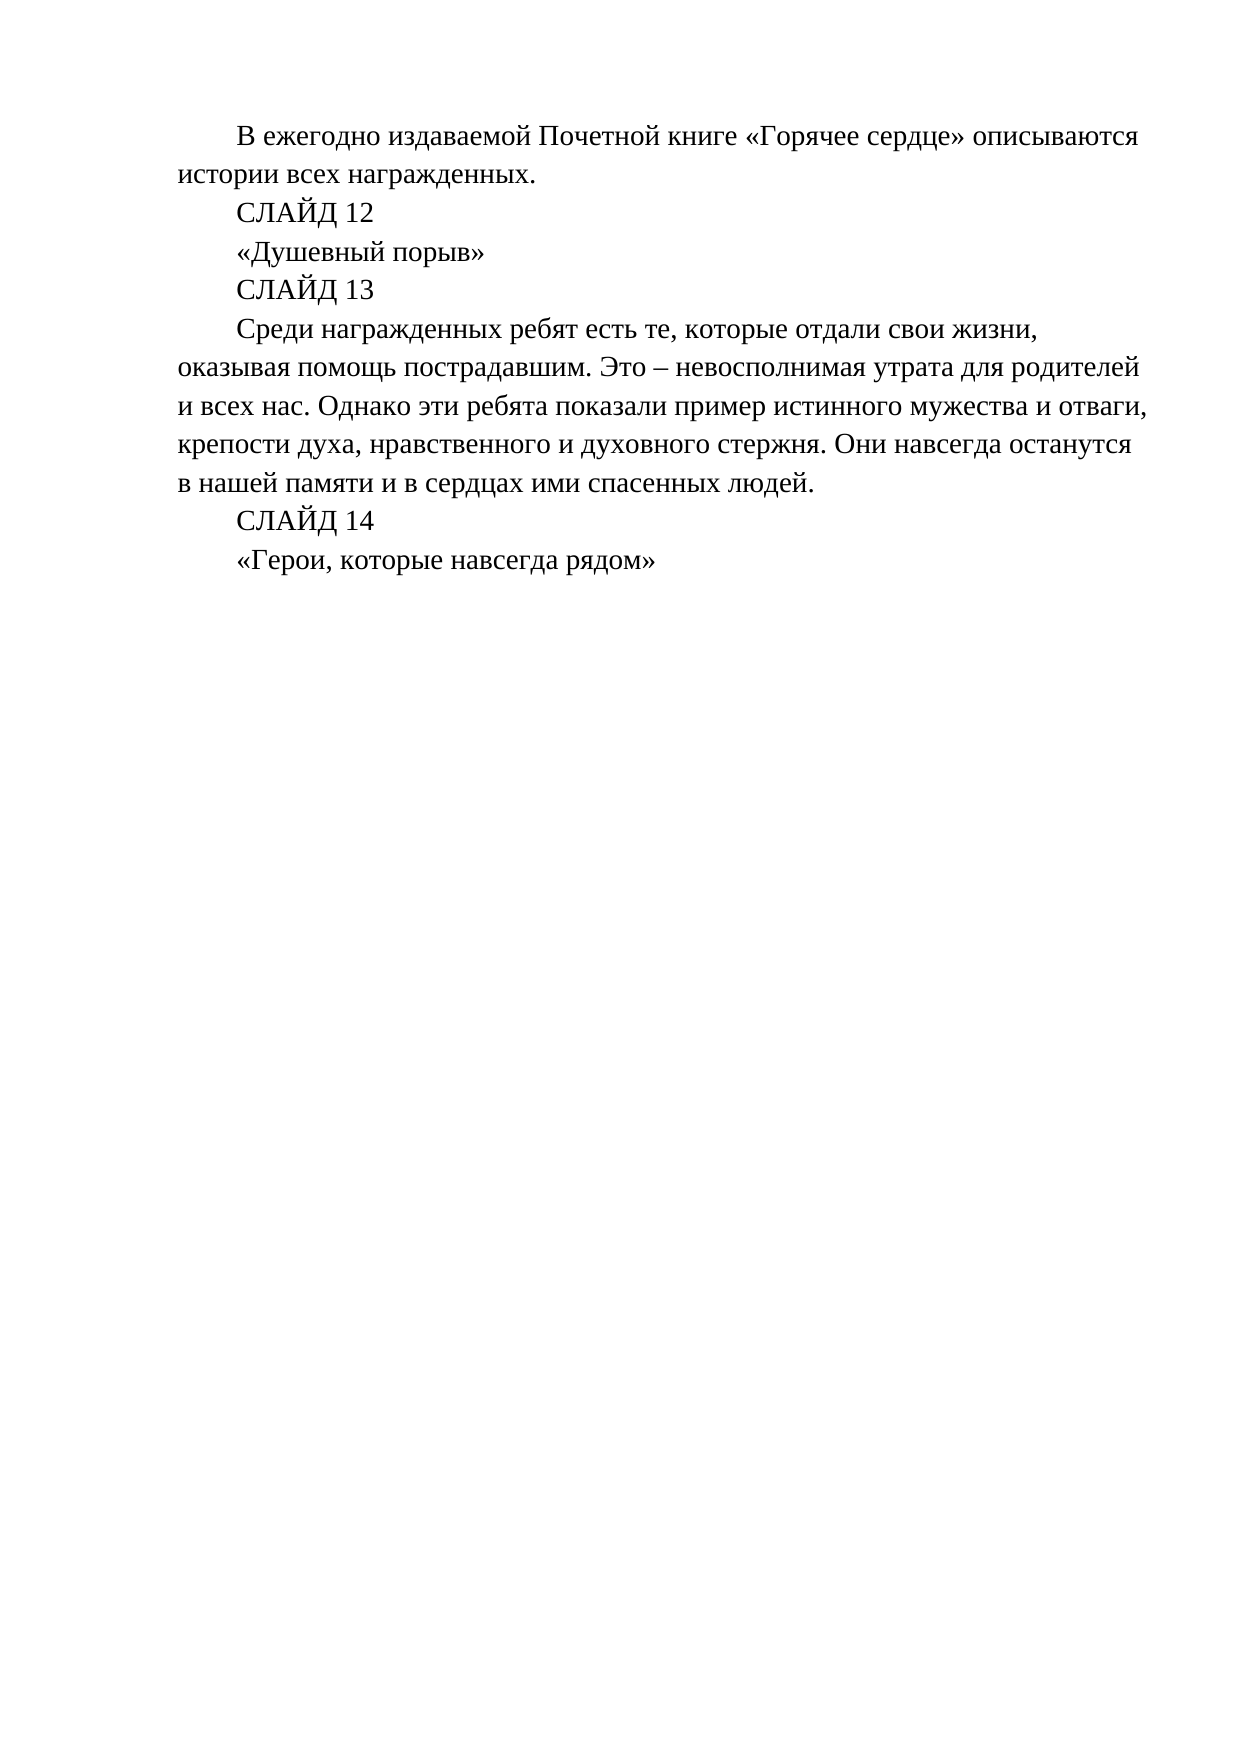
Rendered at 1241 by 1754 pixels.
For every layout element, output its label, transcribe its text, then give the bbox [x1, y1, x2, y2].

text СЛАЙД 13 [177, 272, 1152, 306]
text СЛАЙД 12 [177, 195, 1152, 229]
text «Душевный порыв» [177, 234, 1152, 267]
text Среди награжденных ребят есть те, которые отдали свои жизни, оказывая помощь пострадавшим. Это – невосполнимая утрата для родителей и всех нас. Однако эти ребята показали пример истинного мужества и отваги, крепости духа, нравственного и духовного стержня. Они навсегда останутся в нашей памяти и в сердцах ими спасенных людей. [177, 311, 1152, 498]
text В ежегодно издаваемой Почетной книге «Горячее сердце» описываются истории всех награжденных. [177, 118, 1152, 190]
text СЛАЙД 14 [177, 503, 1152, 537]
text «Герои, которые навсегда рядом» [177, 542, 1152, 576]
